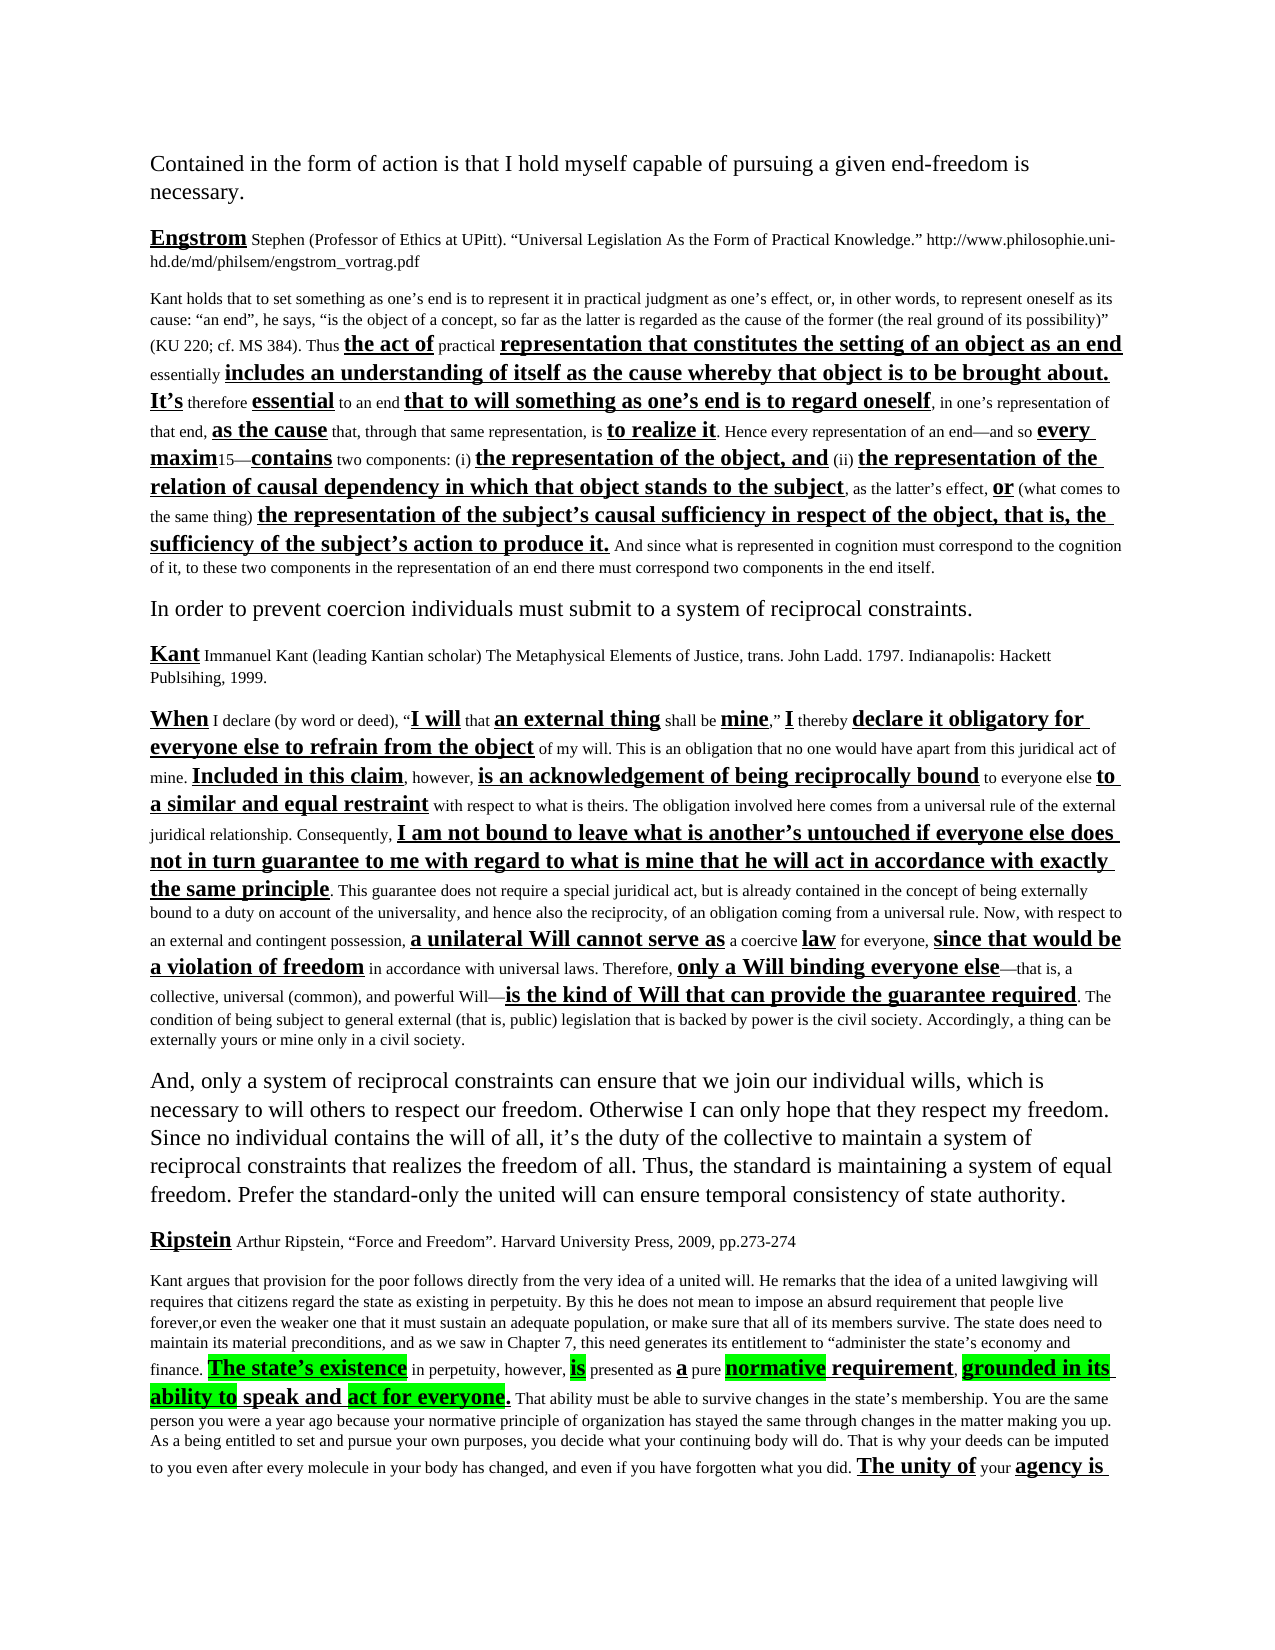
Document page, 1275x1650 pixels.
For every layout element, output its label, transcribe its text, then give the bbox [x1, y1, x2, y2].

text And, only a system of reciprocal constraints can ensure that we join our individual wills, which is necessary to will others to respect our freedom. Otherwise I can only hope that they respect my freedom. Since no individual contains the will of all, it’s the duty of the collective to maintain a system of reciprocal constraints that realizes the freedom of all. Thus, the standard is maintaining a system of equal freedom. Prefer the standard-only the united will can ensure temporal consistency of state authority. [150, 1067, 1125, 1207]
text Ripstein Arthur Ripstein, “Force and Freedom”. Harvard University Press, 2009, pp.273-274 [150, 1226, 1125, 1252]
text Kant holds that to set something as one’s end is to represent it in practical judgment as one’s effect, or, in other words, to represent oneself as its cause: “an end”, he says, “is the object of a concept, so far as the latter is regarded as the cause of the former (the real ground of its possibility)” (KU 220; cf. MS 384). Thus the act of practical representation that constitutes the setting of an object as an end essentially includes an understanding of itself as the cause whereby that object is to be brought about. It’s therefore essential to an end that to will something as one’s end is to regard oneself, in one’s representation of that end, as the cause that, through that same representation, is to realize it. Hence every representation of an end—and so every maxim15—contains two components: (i) the representation of the object, and (ii) the representation of the relation of causal dependency in which that object stands to the subject, as the latter’s effect, or (what comes to the same thing) the representation of the subject’s causal sufficiency in respect of the object, that is, the sufficiency of the subject’s action to produce it. And since what is represented in cognition must correspond to the cognition of it, to these two components in the representation of an end there must correspond two components in the end itself. [150, 289, 1125, 577]
text In order to prevent coercion individuals must submit to a system of reciprocal constraints. [150, 595, 1125, 621]
text Kant Immanuel Kant (leading Kantian scholar) The Metaphysical Elements of Justice, trans. John Ladd. 1797. Indianapolis: Hackett Publsihing, 1999. [150, 640, 1125, 687]
text Engstrom Stephen (Professor of Ethics at UPitt). “Universal Legislation As the Form of Practical Knowledge.” http://www.philosophie.uni-hd.de/md/philsem/engstrom_vortrag.pdf [150, 223, 1125, 271]
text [150, 1271, 1125, 1479]
text When I declare (by word or deed), “I will that an external thing shall be mine,” I thereby declare it obligatory for everyone else to refrain from the object of my will. This is an obligation that no one would have apart from this juridical act of mine. Included in this claim, however, is an acknowledgement of being reciprocally bound to everyone else to a similar and equal restraint with respect to what is theirs. The obligation involved here comes from a universal rule of the external juridical relationship. Consequently, I am not bound to leave what is another’s untouched if everyone else does not in turn guarantee to me with regard to what is mine that he will act in accordance with exactly the same principle. This guarantee does not require a special juridical act, but is already contained in the concept of being externally bound to a duty on account of the universality, and hence also the reciprocity, of an obligation coming from a universal rule. Now, with respect to an external and contingent possession, a unilateral Will cannot serve as a coercive law for everyone, since that would be a violation of freedom in accordance with universal laws. Therefore, only a Will binding everyone else—that is, a collective, universal (common), and powerful Will—is the kind of Will that can provide the guarantee required. The condition of being subject to general external (that is, public) legislation that is backed by power is the civil society. Accordingly, a thing can be externally yours or mine only in a civil society. [150, 705, 1125, 1049]
text Contained in the form of action is that I hold myself capable of pursuing a given end-freedom is necessary. [150, 150, 1125, 205]
